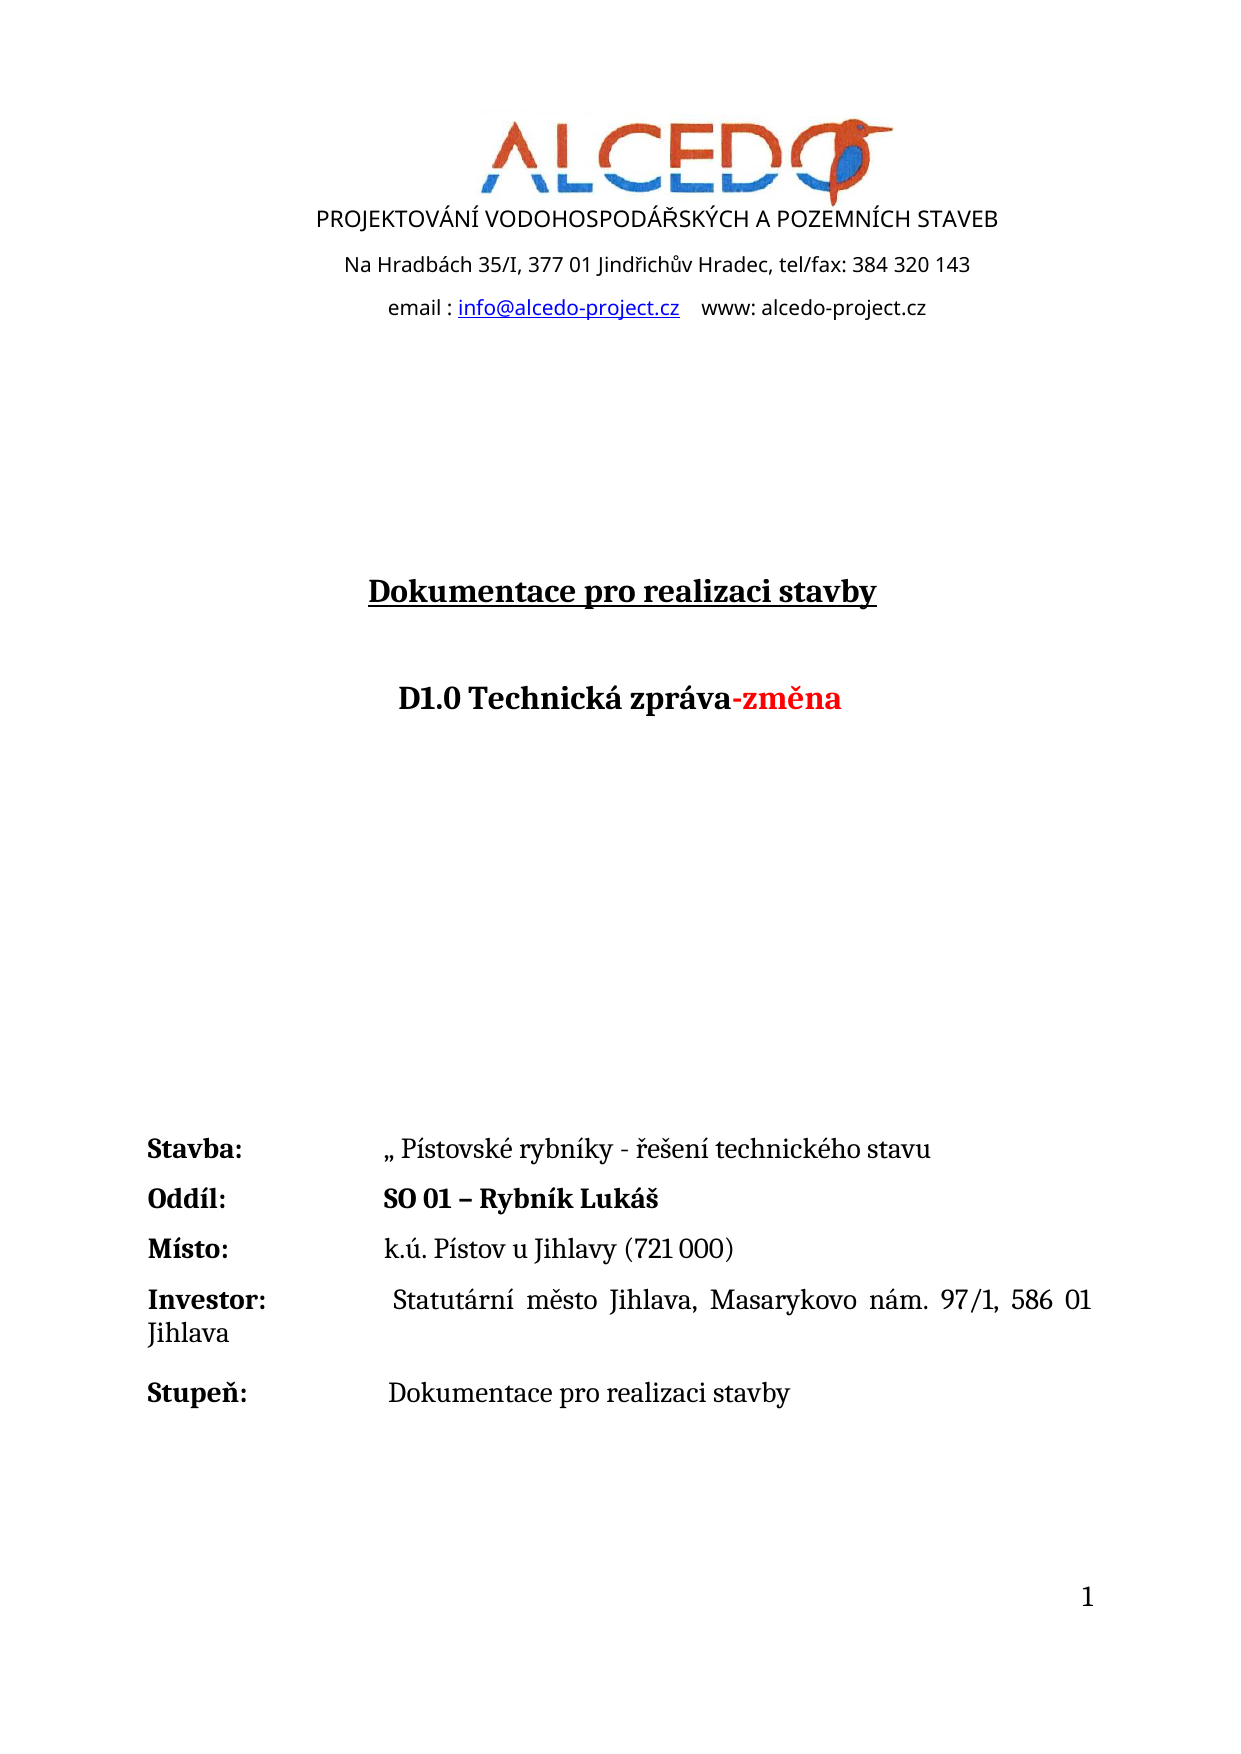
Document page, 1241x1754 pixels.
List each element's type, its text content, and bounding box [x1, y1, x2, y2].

text Oddíl: SO 01 – Rybník Lukáš [148, 1182, 1092, 1216]
picture [475, 109, 902, 203]
text Na Hradbách 35/I, 377 01 Jindřichův Hradec, tel/fax: 384 320 143 [148, 250, 1092, 279]
text email : info@alcedo-project.cz www: alcedo-project.cz [148, 293, 1092, 321]
text Stavba: „ Pístovské rybníky - řešení technického stavu [148, 1132, 1092, 1166]
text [148, 1376, 1092, 1410]
text Dokumentace pro realizaci stavby [148, 572, 1092, 611]
text Místo: k.ú. Pístov u Jihlavy (721 000) [148, 1233, 1092, 1266]
text PROJEKTOVÁNÍ VODOHOSPODÁŘSKÝCH A POZEMNÍCH STAVEB [148, 203, 1092, 234]
text D1.0 Technická zpráva-změna [148, 680, 1092, 718]
text Investor: Statutární město Jihlava, Masarykovo nám. 97/1, 586 01 Jihlava [148, 1283, 1092, 1350]
